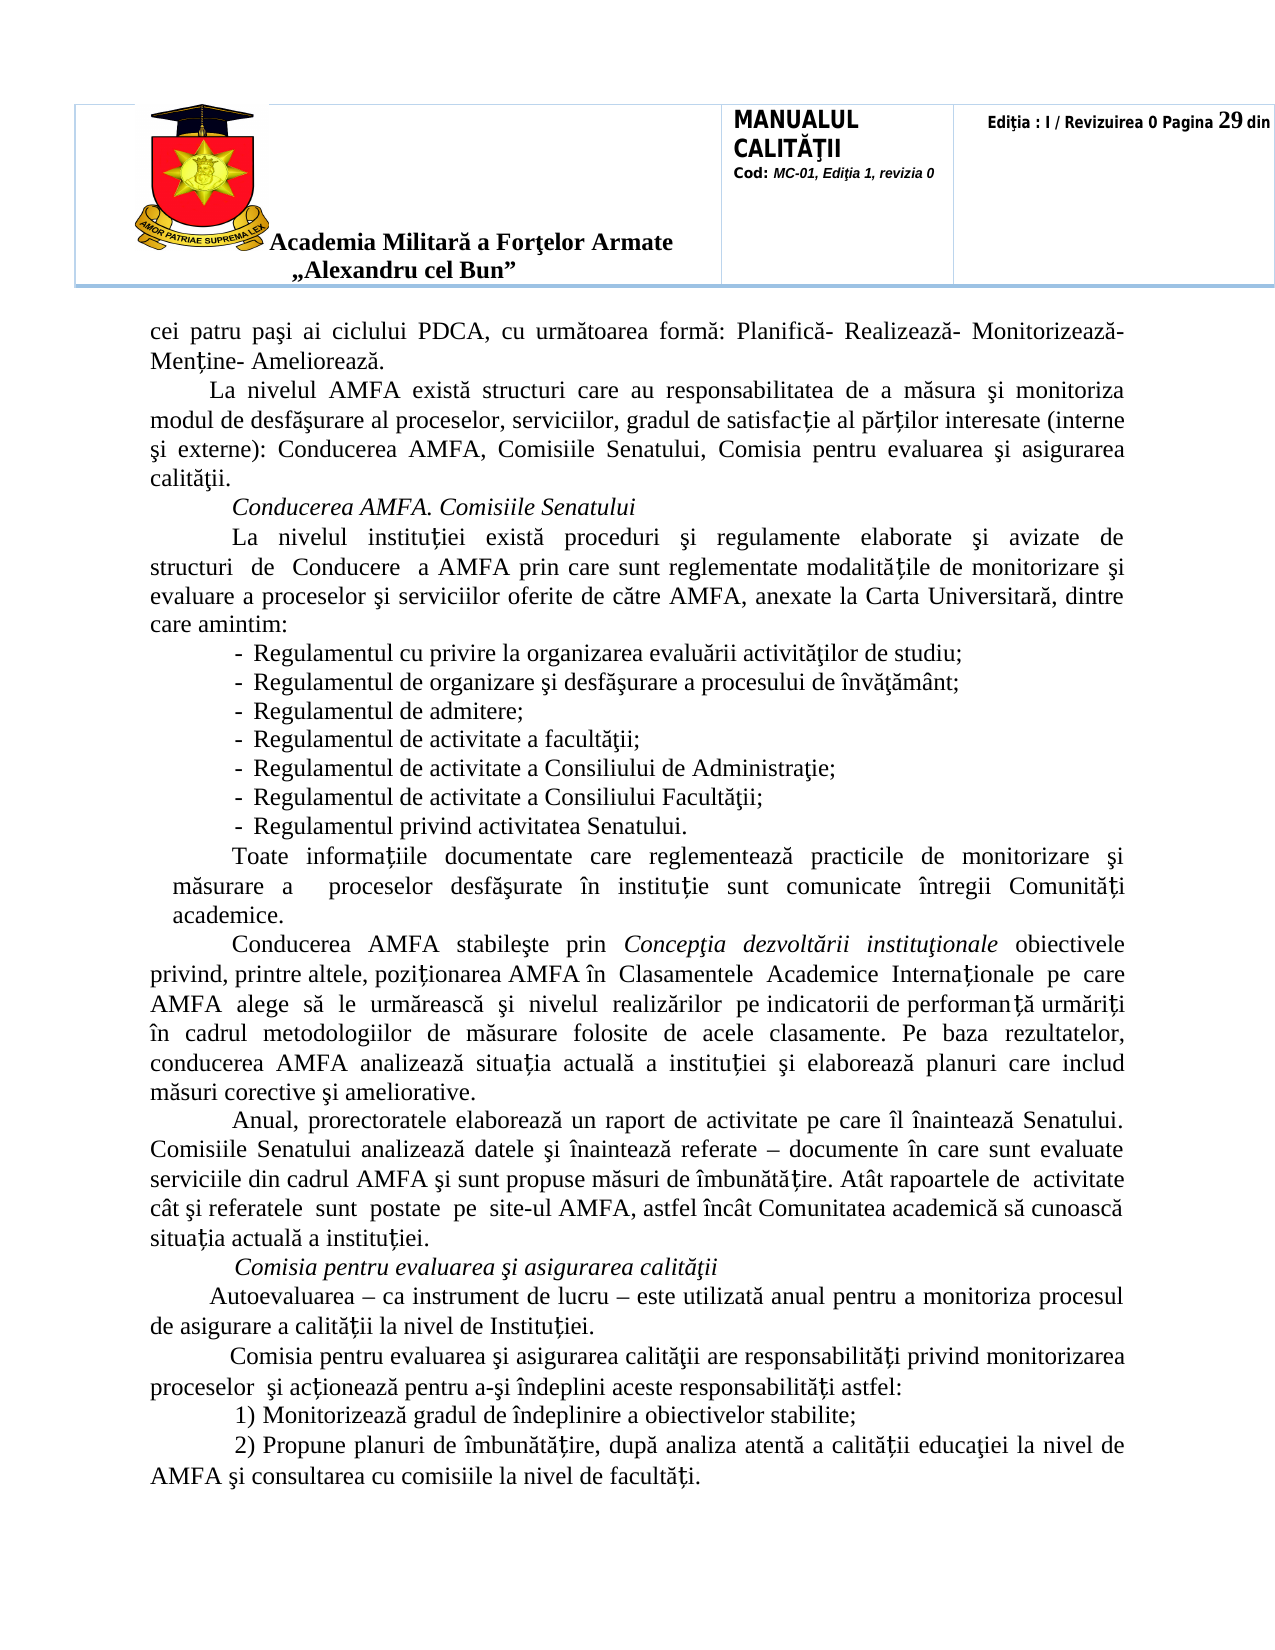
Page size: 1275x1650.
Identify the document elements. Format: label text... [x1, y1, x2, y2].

text Comisia pentru evaluarea şi asigurarea calităţii are responsabilități privind monitorizarea proceselor şi acționează pentru a-şi îndeplini aceste responsabilități astfel: [150, 1340, 1125, 1400]
list Regulamentul de organizare şi desfăşurare a procesului de învăţământ; [234, 667, 1125, 696]
list Monitorizează gradul de îndeplinire a obiectivelor stabilite; [150, 1400, 1125, 1429]
list Regulamentul cu privire la organizarea evaluării activităţilor de studiu; [234, 638, 1125, 667]
text La nivelul AMFA există structuri care au responsabilitatea de a măsura şi monitoriza modul de desfăşurare al proceselor, serviciilor, gradul de satisfacție al părților interesate (interne şi externe): Conducerea AMFA, Comisiile Senatului, Comisia pentru evaluarea şi asigurarea calităţii. [150, 375, 1125, 492]
text Comisia pentru evaluarea şi asigurarea calităţii [150, 1252, 1125, 1281]
text Conducerea AMFA. Comisiile Senatului [172, 492, 1125, 520]
text Autoevaluarea – ca instrument de lucru – este utilizată anual pentru a monitoriza procesul de asigurare a calității la nivel de Instituției. [150, 1281, 1125, 1340]
list Regulamentul de activitate a Consiliului Facultăţii; [234, 782, 1125, 811]
picture [134, 104, 269, 251]
text Conducerea AMFA stabileşte prin Concepţia dezvoltării instituţionale obiectivele privind, printre altele, poziționarea AMFA în Clasamentele Academice Internaționale pe care AMFA alege să le urmărească şi nivelul realizărilor pe indicatorii de performanță urmăriți în cadrul metodologiilor de măsurare folosite de acele clasamente. Pe baza rezultatelor, conducerea AMFA analizează situația actuală a instituției şi elaborează planuri care includ măsuri corective şi ameliorative. [150, 929, 1125, 1106]
list Regulamentul de activitate a Consiliului de Administraţie; [234, 753, 1125, 782]
text Anual, prorectoratele elaborează un raport de activitate pe care îl înaintează Senatului. Comisiile Senatului analizează datele şi înaintează referate – documente în care sunt evaluate serviciile din cadrul AMFA şi sunt propuse măsuri de îmbunătățire. Atât rapoartele de activitate cât şi referatele sunt postate pe site-ul AMFA, astfel încât Comunitatea academică să cunoască situația actuală a instituției. [150, 1106, 1125, 1252]
list Regulamentul de admitere; [234, 696, 1125, 724]
list Propune planuri de îmbunătățire, după analiza atentă a calității educaţiei la nivel de AMFA şi consultarea cu comisiile la nivel de facultăți. [150, 1429, 1125, 1489]
list Regulamentul privind activitatea Senatului. [234, 811, 1125, 839]
text Toate informațiile documentate care reglementează practicile de monitorizare şi măsurare a proceselor desfăşurate în instituție sunt comunicate întregii Comunități academice. [172, 839, 1125, 929]
text La nivelul instituției există proceduri şi regulamente elaborate şi avizate de structuri de Conducere a AMFA prin care sunt reglementate modalitățile de monitorizare şi evaluare a proceselor şi serviciilor oferite de către AMFA, anexate la Carta Universitară, dintre care amintim: [150, 520, 1125, 638]
list Regulamentul de activitate a facultăţii; [234, 724, 1125, 753]
